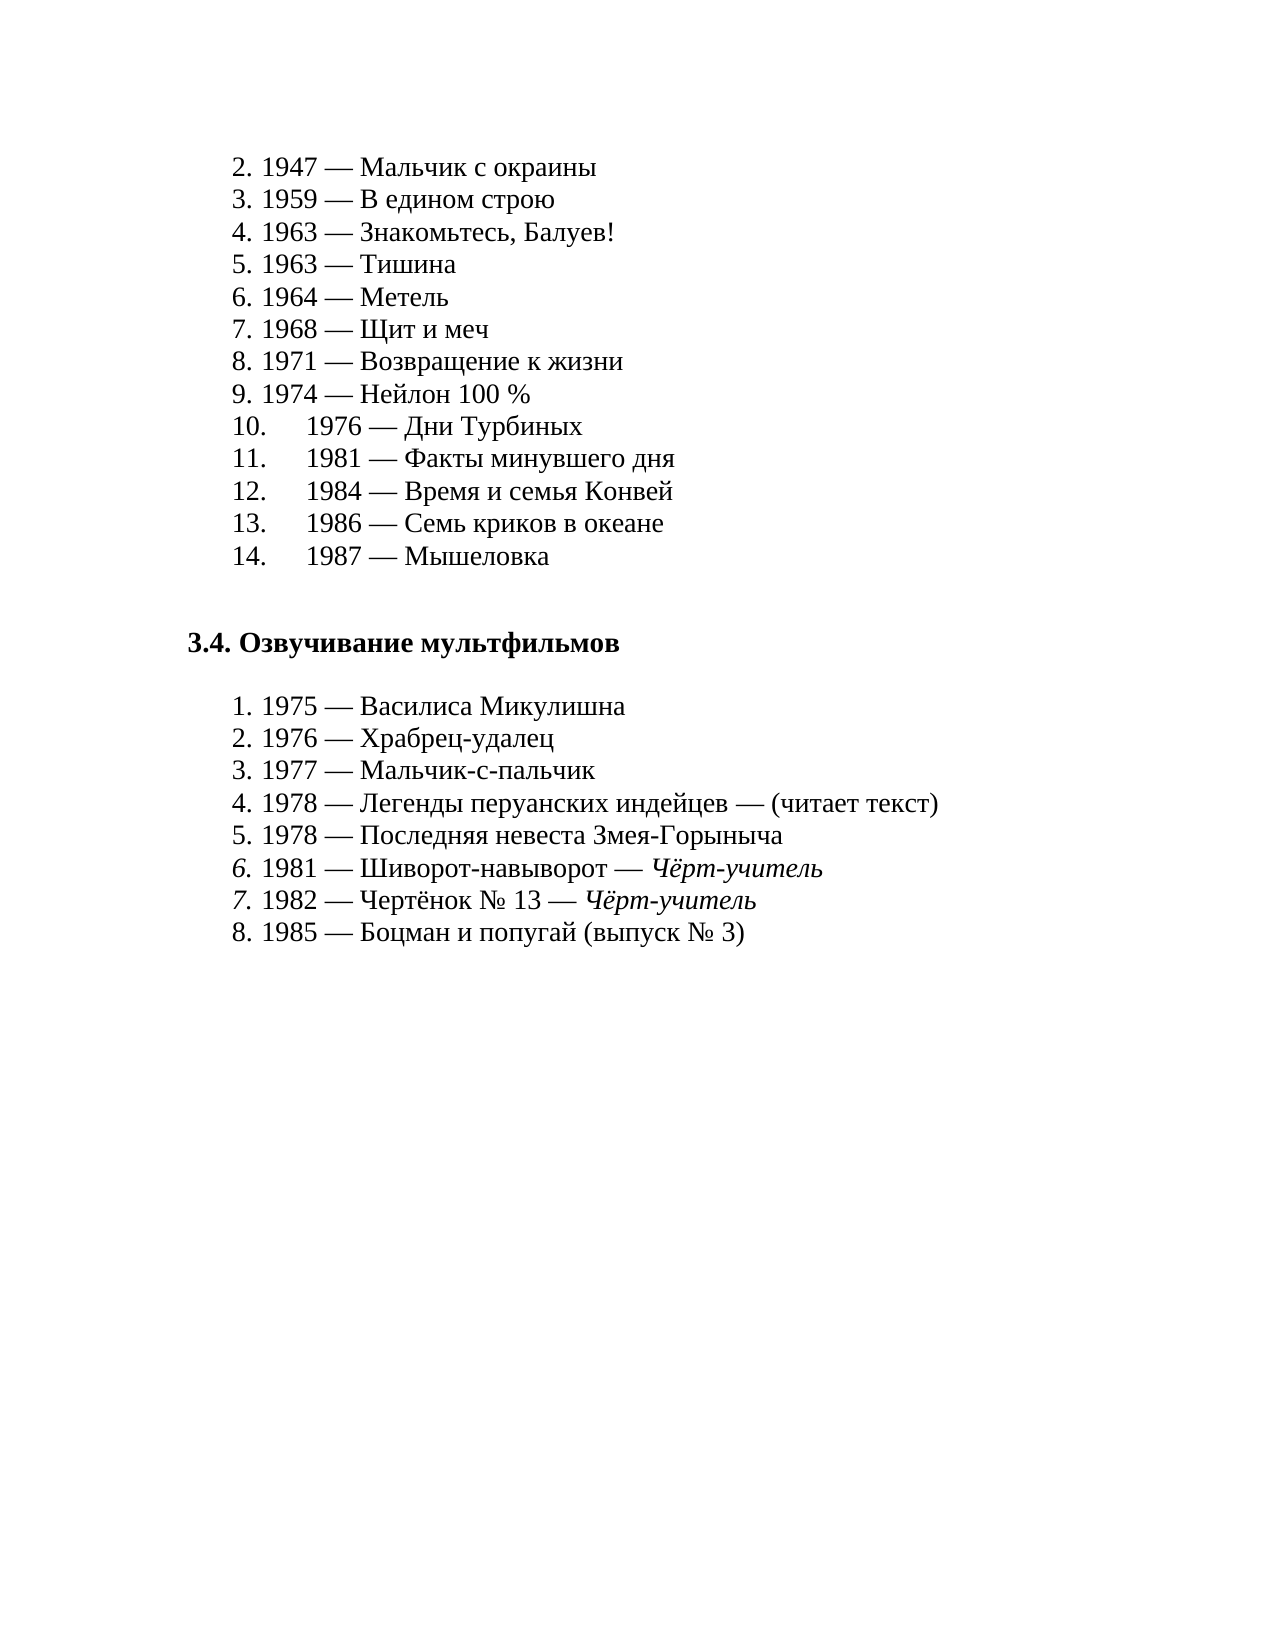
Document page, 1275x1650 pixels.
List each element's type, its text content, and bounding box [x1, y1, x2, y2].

list 1947 — Мальчик с окраины [232, 150, 1087, 182]
list 1986 — Семь криков в океане [232, 506, 1087, 539]
list 1977 — Мальчик-с-пальчик [232, 753, 1087, 786]
list 1963 — Тишина [232, 247, 1087, 279]
list 1971 — Возвращение к жизни [232, 344, 1087, 377]
list 1975 — Василиса Микулишна [232, 689, 1087, 721]
list 1963 — Знакомьтесь, Балуев! [232, 215, 1087, 247]
list 1976 — Храбрец-удалец [232, 721, 1087, 753]
list 1964 — Метель [232, 279, 1087, 312]
list 1978 — Последняя невеста Змея-Горыныча [232, 818, 1087, 851]
list 3.4. Озвучивание мультфильмов [187, 626, 1087, 659]
list 1959 — В едином строю [232, 182, 1087, 215]
list 1985 — Боцман и попугай (выпуск № 3) [232, 915, 1087, 948]
list 1981 — Шиворот-навыворот — Чёрт-учитель [232, 851, 1087, 883]
list 1978 — Легенды перуанских индейцев — (читает текст) [232, 786, 1087, 818]
list 1984 — Время и семья Конвей [232, 474, 1087, 506]
list 1976 — Дни Турбиных [232, 409, 1087, 442]
list 1968 — Щит и меч [232, 312, 1087, 344]
list 1982 — Чертёнок № 13 — Чёрт-учитель [232, 883, 1087, 915]
list 1981 — Факты минувшего дня [232, 442, 1087, 474]
list 1974 — Нейлон 100 % [232, 377, 1087, 409]
list 1987 — Мышеловка [232, 539, 1087, 571]
